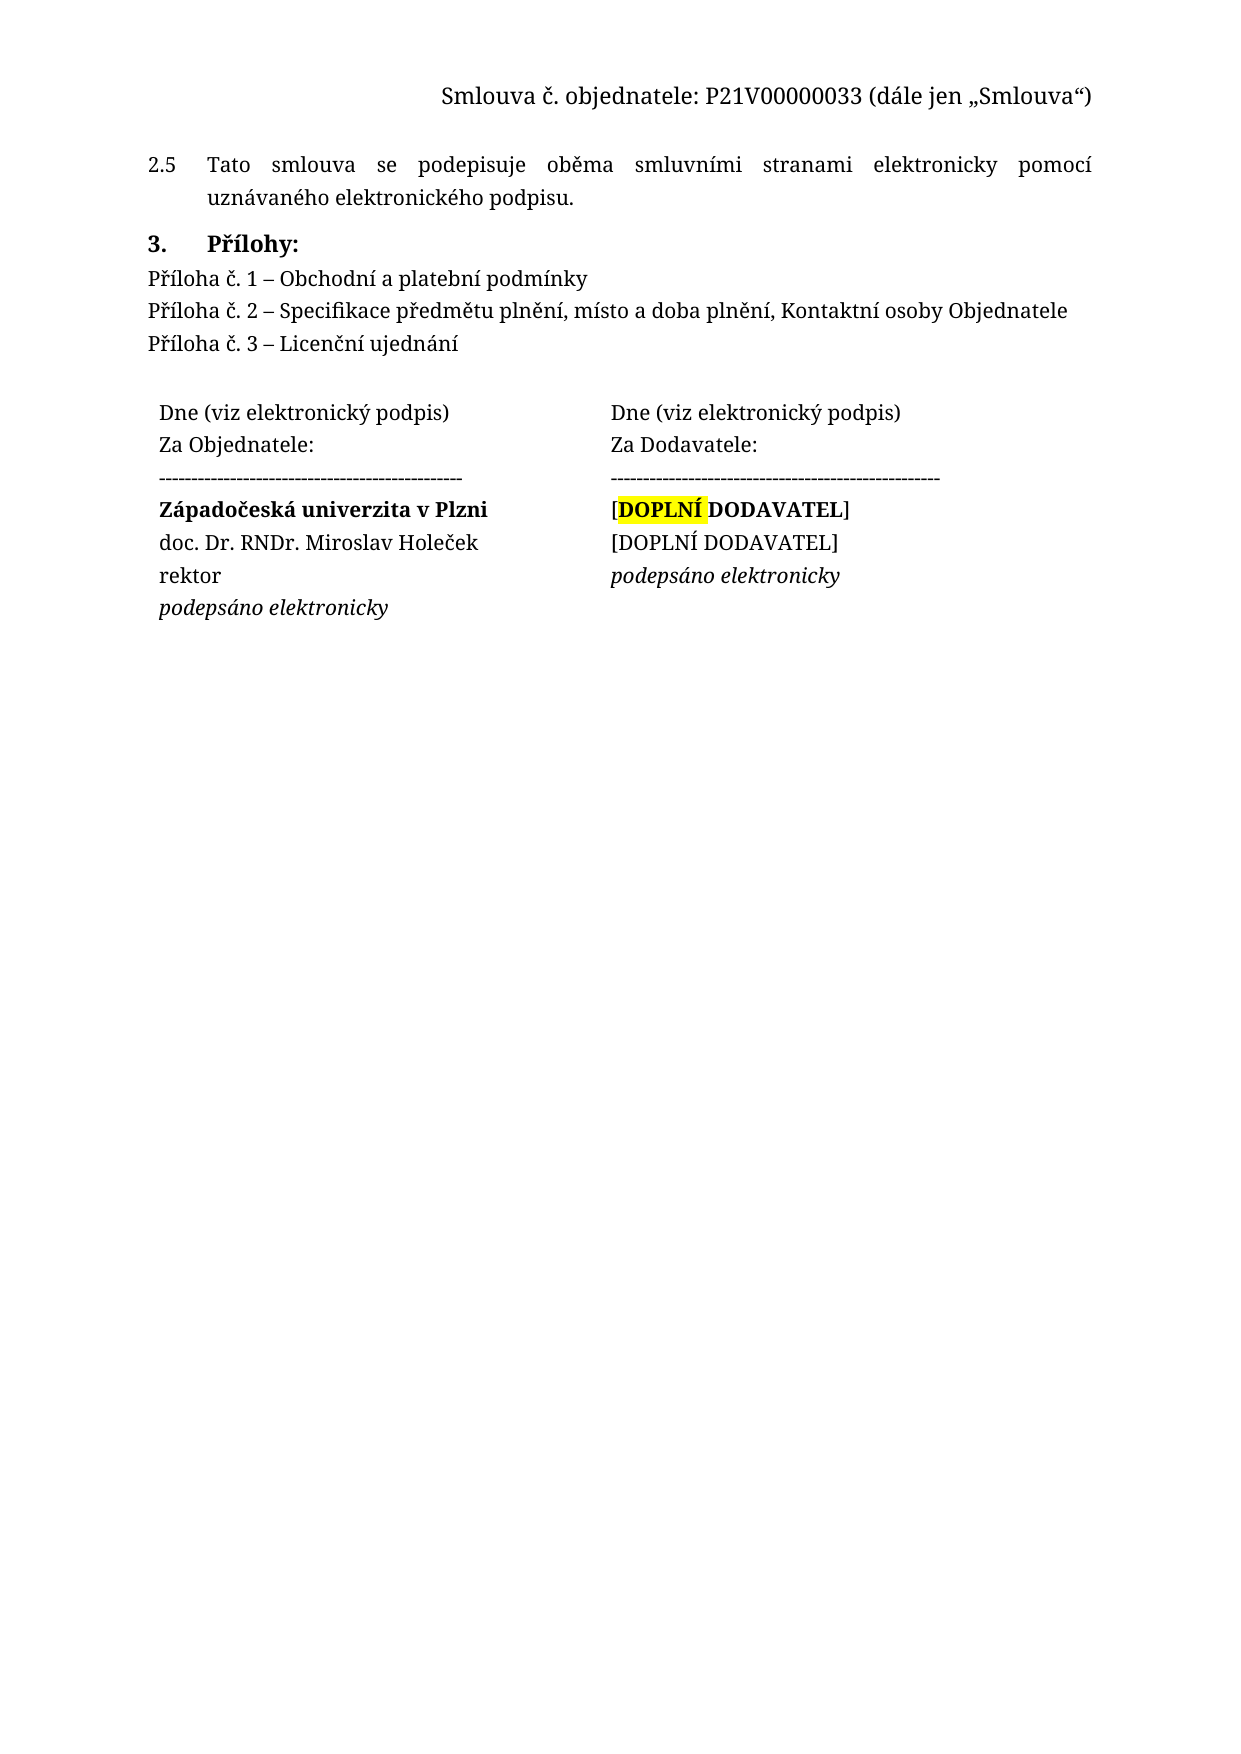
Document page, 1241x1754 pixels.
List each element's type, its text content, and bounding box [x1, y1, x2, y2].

text Příloha č. 1 – Obchodní a platební podmínky [148, 264, 1092, 292]
text Příloha č. 2 – Specifikace předmětu plnění, místo a doba plnění, Kontaktní osoby Objednatele [148, 297, 1092, 325]
table_header Dne (viz elektronický podpis) Za Dodavatele: --------------------------------------------------- [DOPLNÍ DODAVATEL] [DOPLNÍ DODAVATEL] podepsáno elektronicky [599, 398, 1051, 626]
list Tato smlouva se podepisuje oběma smluvními stranami elektronicky pomocí uznávaného elektronického podpisu. [148, 150, 1092, 211]
list Přílohy: [148, 228, 1092, 259]
text Příloha č. 3 – Licenční ujednání [148, 329, 1092, 358]
table_header Dne (viz elektronický podpis) Za Objednatele: ----------------------------------------------- Západočeská univerzita v Plzni doc. Dr. RNDr. Miroslav Holeček rektor podepsáno elektronicky [148, 398, 599, 626]
